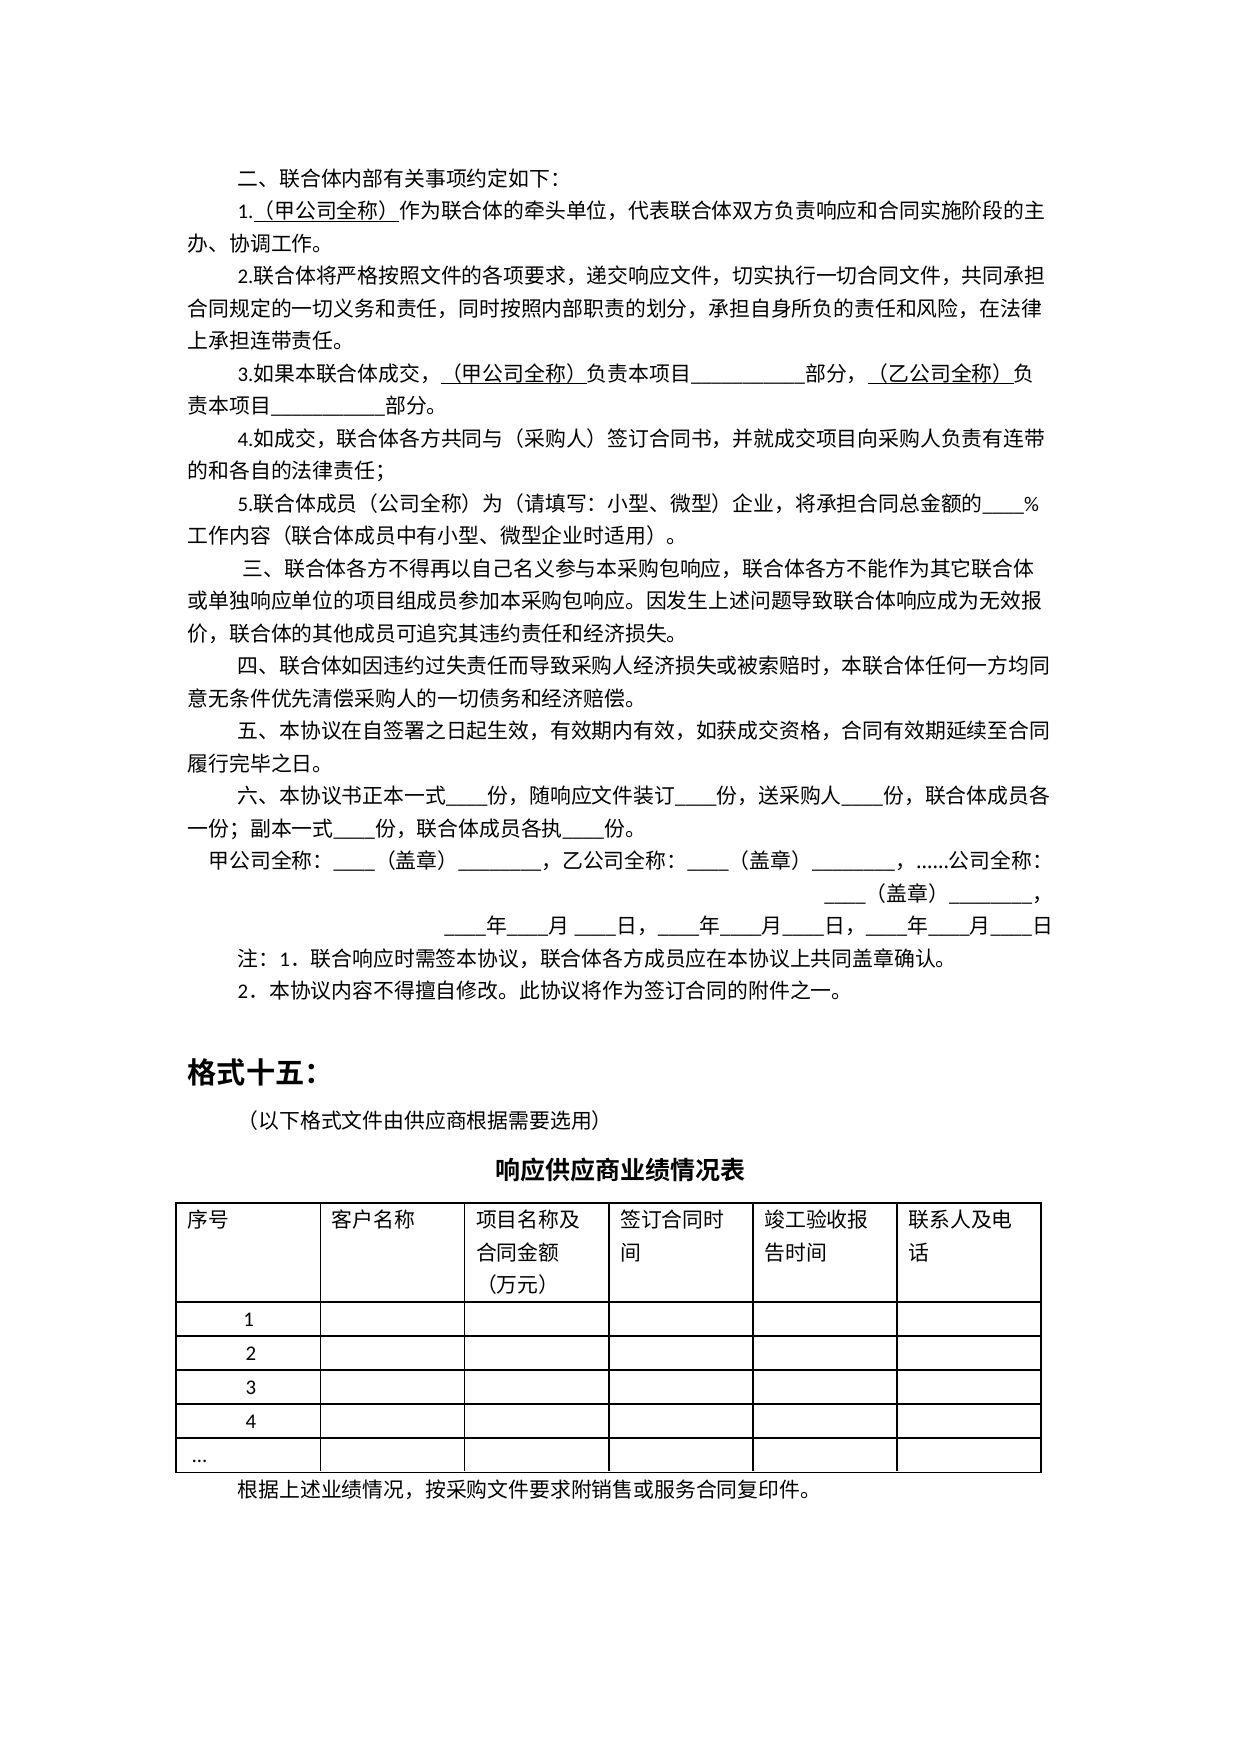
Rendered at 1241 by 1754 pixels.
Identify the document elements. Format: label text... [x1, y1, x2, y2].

table_cell [754, 1405, 896, 1437]
table_cell [465, 1439, 608, 1471]
table_header 联系人及电话 [898, 1204, 1040, 1301]
table_cell 2 [177, 1337, 320, 1369]
text ____年____月 ____日，____年____月____日，____年____月____日 [187, 909, 1053, 942]
table_header 序号 [177, 1204, 320, 1301]
text 四、联合体如因违约过失责任而导致采购人经济损失或被索赔时，本联合体任何一方均同意无条件优先清偿采购人的一切债务和经济赔偿。 [187, 649, 1053, 714]
table_cell 1 [177, 1303, 320, 1335]
table_cell [898, 1303, 1040, 1335]
table_cell [465, 1405, 608, 1437]
table_header 客户名称 [321, 1204, 464, 1301]
table_header 签订合同时间 [610, 1204, 752, 1301]
table_cell [898, 1371, 1040, 1403]
text 3.如果本联合体成交，（甲公司全称）负责本项目___________部分，（乙公司全称）负责本项目___________部分。 [187, 357, 1053, 422]
text 根据上述业绩情况，按采购文件要求附销售或服务合同复印件。 [187, 1473, 1053, 1505]
text 2．本协议内容不得擅自修改。此协议将作为签订合同的附件之一。 [187, 974, 1053, 1007]
text 1.（甲公司全称）作为联合体的牵头单位，代表联合体双方负责响应和合同实施阶段的主办、协调工作。 [187, 194, 1053, 259]
text 格式十五： [187, 1039, 1053, 1104]
text （以下格式文件由供应商根据需要选用） [187, 1104, 1053, 1137]
table_cell 3 [177, 1371, 320, 1403]
text 五、本协议在自签署之日起生效，有效期内有效，如获成交资格，合同有效期延续至合同履行完毕之日。 [187, 714, 1053, 779]
table_cell [610, 1405, 752, 1437]
text 5.联合体成员（公司全称）为（请填写：小型、微型）企业，将承担合同总金额的____%工作内容（联合体成员中有小型、微型企业时适用）。 [187, 487, 1053, 552]
table_cell [321, 1439, 464, 1471]
table_cell [465, 1371, 608, 1403]
text 2.联合体将严格按照文件的各项要求，递交响应文件，切实执行一切合同文件，共同承担合同规定的一切义务和责任，同时按照内部职责的划分，承担自身所负的责任和风险，在法律上承担连带责任。 [187, 259, 1053, 357]
table_cell [898, 1405, 1040, 1437]
table_cell [465, 1303, 608, 1335]
table_header 项目名称及合同金额（万元） [465, 1204, 608, 1301]
table_cell [610, 1371, 752, 1403]
table_cell [321, 1405, 464, 1437]
table_cell [898, 1337, 1040, 1369]
table_cell [754, 1439, 896, 1471]
table_header 竣工验收报告时间 [754, 1204, 896, 1301]
text 二、联合体内部有关事项约定如下： [187, 162, 1053, 194]
table_cell [321, 1371, 464, 1403]
table_cell 4 [177, 1405, 320, 1437]
text 甲公司全称：____（盖章）________，乙公司全称：____（盖章）________，……公司全称：____（盖章）________， [187, 844, 1053, 909]
table_cell [898, 1439, 1040, 1471]
table_cell [321, 1303, 464, 1335]
text 4.如成交，联合体各方共同与（采购人）签订合同书，并就成交项目向采购人负责有连带的和各自的法律责任； [187, 422, 1053, 487]
table_cell [465, 1337, 608, 1369]
table_cell [610, 1337, 752, 1369]
table_cell [321, 1337, 464, 1369]
table_cell [754, 1371, 896, 1403]
table_cell [754, 1303, 896, 1335]
table_cell [610, 1303, 752, 1335]
table_cell [754, 1337, 896, 1369]
text 注：1．联合响应时需签本协议，联合体各方成员应在本协议上共同盖章确认。 [187, 942, 1053, 974]
text 六、本协议书正本一式____份，随响应文件装订____份，送采购人____份，联合体成员各一份；副本一式____份，联合体成员各执____份。 [187, 779, 1053, 844]
table_cell [610, 1439, 752, 1471]
text 三、联合体各方不得再以自己名义参与本采购包响应，联合体各方不能作为其它联合体或单独响应单位的项目组成员参加本采购包响应。因发生上述问题导致联合体响应成为无效报价，联合体的其他成员可追究其违约责任和经济损失。 [187, 552, 1053, 649]
text 响应供应商业绩情况表 [187, 1137, 1053, 1202]
table_cell … [177, 1439, 320, 1471]
